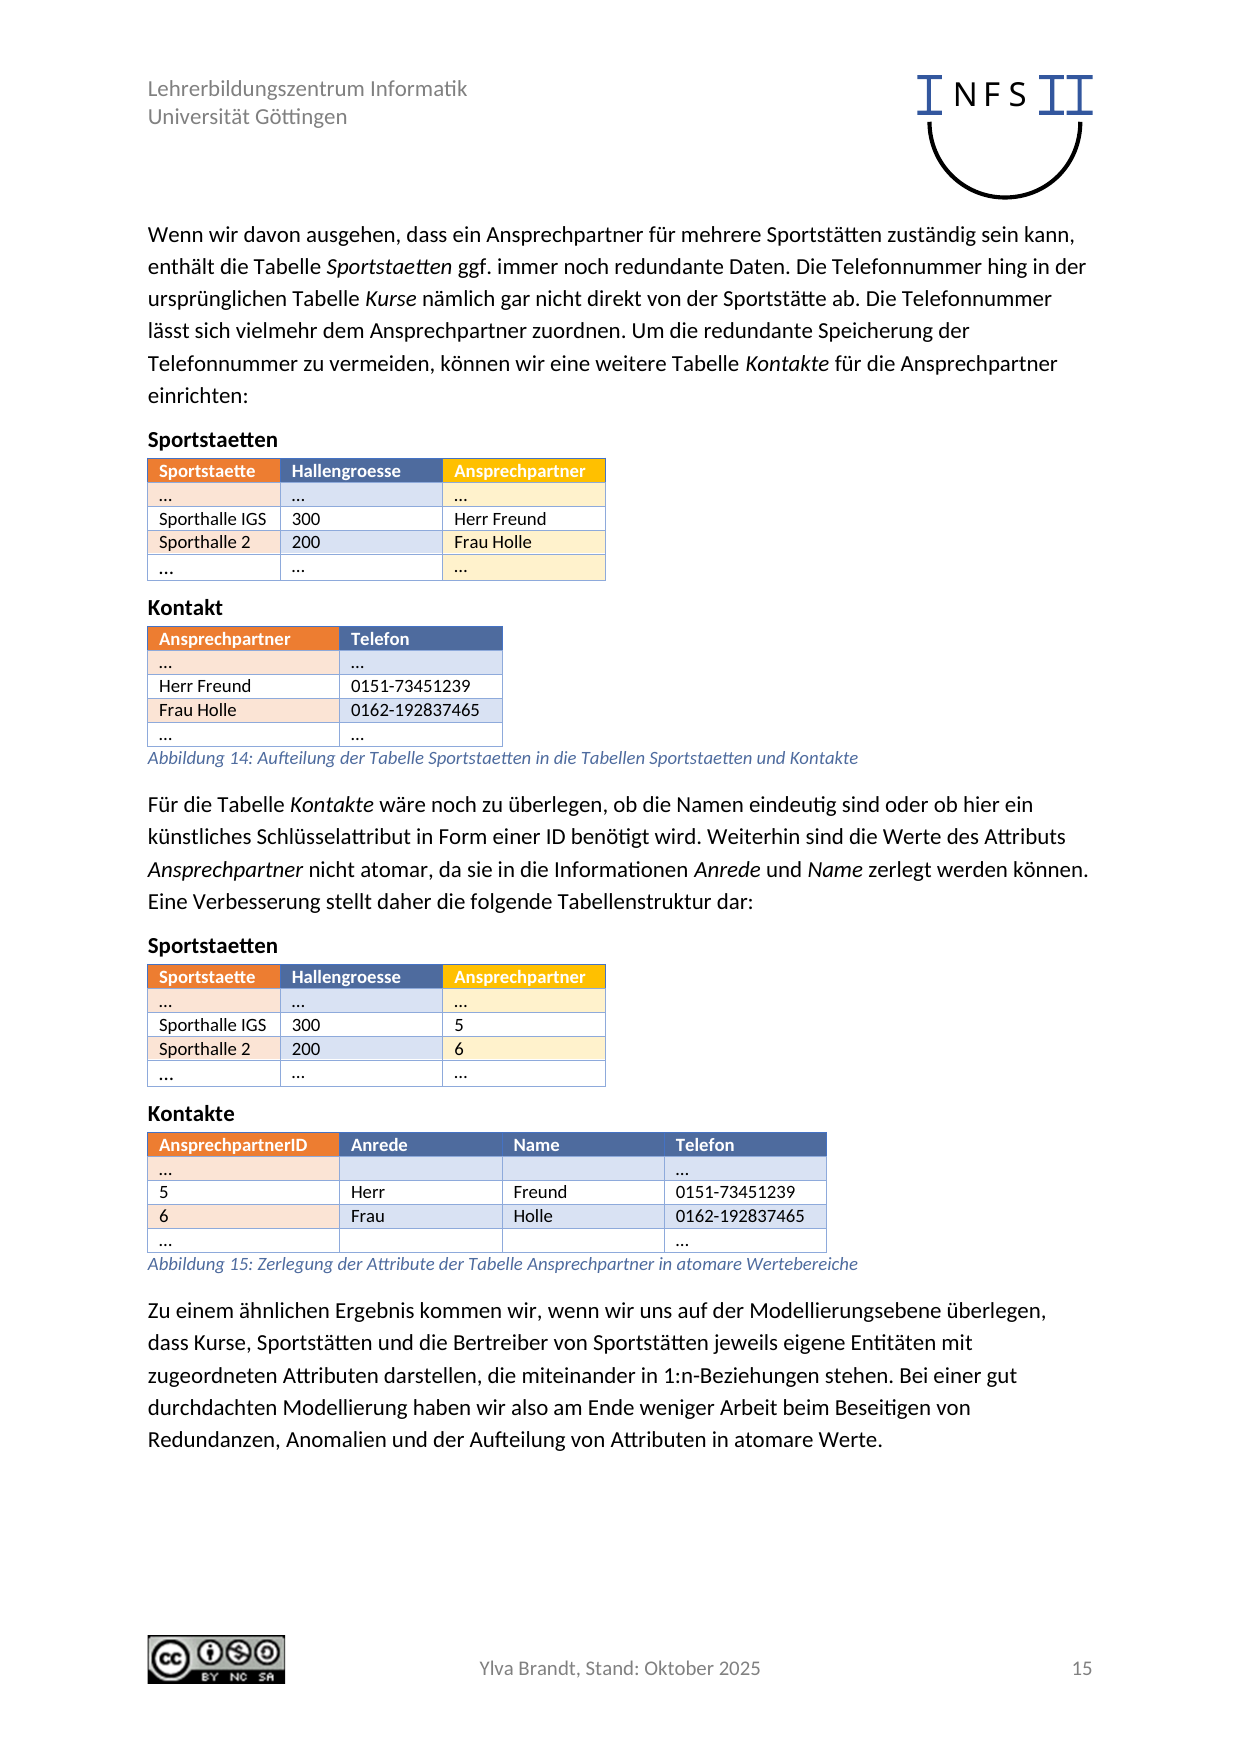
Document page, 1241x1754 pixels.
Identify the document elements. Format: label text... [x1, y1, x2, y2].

table_header Ansprechpartner [148, 627, 339, 650]
table_cell 300 [281, 1013, 442, 1036]
picture [147, 1635, 286, 1684]
table_cell … [665, 1157, 826, 1180]
table_header Telefon [665, 1133, 826, 1156]
table_cell Herr [340, 1181, 502, 1204]
table_cell Sporthalle 2 [148, 531, 280, 553]
table_cell Sporthalle 2 [148, 1037, 280, 1059]
table_cell … [148, 723, 339, 746]
table_header Ansprechpartner [443, 459, 605, 482]
table_header Telefon [340, 627, 502, 650]
table_cell … [281, 483, 442, 506]
text Kontakte [148, 1099, 1093, 1128]
table_cell … [443, 989, 605, 1012]
table_cell 0151-73451239 [665, 1181, 826, 1204]
table_cell 200 [281, 531, 442, 553]
table_cell Herr Freund [443, 507, 605, 529]
table_cell … [148, 1061, 280, 1086]
table_cell Sporthalle IGS [148, 507, 280, 529]
table_header AnsprechpartnerID [148, 1133, 339, 1156]
table_cell … [148, 1229, 339, 1252]
table_cell [340, 1157, 502, 1180]
table_cell 300 [281, 507, 442, 529]
text Sportstaetten [148, 426, 1093, 453]
table_header Anrede [340, 1133, 502, 1156]
table_cell [503, 1157, 664, 1180]
table_cell 5 [148, 1181, 339, 1204]
table_cell … [340, 723, 502, 746]
text Kontakt [148, 593, 1093, 622]
table_cell … [281, 1061, 442, 1086]
table_cell 6 [443, 1037, 605, 1059]
table_cell … [665, 1229, 826, 1252]
table_cell [340, 1229, 502, 1252]
table_cell … [340, 651, 502, 674]
table_header Ansprechpartner [443, 965, 605, 988]
table_cell Frau [340, 1205, 502, 1228]
table_cell … [148, 555, 280, 580]
table_cell … [443, 1061, 605, 1086]
table_cell … [148, 483, 280, 506]
table_header Hallengroesse [281, 459, 442, 482]
text Wenn wir davon ausgehen, dass ein Ansprechpartner für mehrere Sportstätten zuständig sein kann, enthält die Tabelle Sportstaetten ggf. immer noch redundante Daten. Die Telefonnummer hing in der ursprünglichen Tabelle Kurse nämlich gar nicht direkt von der Sportstätte ab. Die Telefonnummer lässt sich vielmehr dem Ansprechpartner zuordnen. Um die redundante Speicherung der Telefonnummer zu vermeiden, können wir eine weitere Tabelle Kontakte für die Ansprechpartner einrichten: [148, 220, 1093, 409]
table_cell 0151-73451239 [340, 675, 502, 698]
table_cell Sporthalle IGS [148, 1013, 280, 1036]
table_cell … [148, 989, 280, 1012]
table_cell … [281, 555, 442, 580]
table_header Name [503, 1133, 664, 1156]
table_cell … [281, 989, 442, 1012]
table_cell 0162-192837465 [665, 1205, 826, 1228]
table_cell … [148, 651, 339, 674]
table_cell Freund [503, 1181, 664, 1204]
table_cell Frau Holle [148, 699, 339, 722]
table_cell … [148, 1157, 339, 1180]
table_cell 200 [281, 1037, 442, 1059]
text Sportstaetten [148, 932, 1093, 959]
table_cell … [443, 555, 605, 580]
table_cell … [443, 483, 605, 506]
text Zu einem ähnlichen Ergebnis kommen wir, wenn wir uns auf der Modellierungsebene überlegen, dass Kurse, Sportstätten und die Bertreiber von Sportstätten jeweils eigene Entitäten mit zugeordneten Attributen darstellen, die miteinander in 1:n-Beziehungen stehen. Bei einer gut durchdachten Modellierung haben wir also am Ende weniger Arbeit beim Beseitigen von Redundanzen, Anomalien und der Aufteilung von Attributen in atomare Werte. [148, 1296, 1093, 1453]
text Für die Tabelle Kontakte wäre noch zu überlegen, ob die Namen eindeutig sind oder ob hier ein künstliches Schlüsselattribut in Form einer ID benötigt wird. Weiterhin sind die Werte des Attributs Ansprechpartner nicht atomar, da sie in die Informationen Anrede und Name zerlegt werden können. Eine Verbesserung stellt daher die folgende Tabellenstruktur dar: [148, 790, 1093, 915]
table_header Hallengroesse [281, 965, 442, 988]
table_cell 5 [443, 1013, 605, 1036]
table_cell Herr Freund [148, 675, 339, 698]
table_header Sportstaette [148, 459, 280, 482]
table_cell Frau Holle [443, 531, 605, 553]
table_cell 6 [148, 1205, 339, 1228]
table_cell Holle [503, 1205, 664, 1228]
table_cell 0162-192837465 [340, 699, 502, 722]
table_header Sportstaette [148, 965, 280, 988]
table_cell [503, 1229, 664, 1252]
